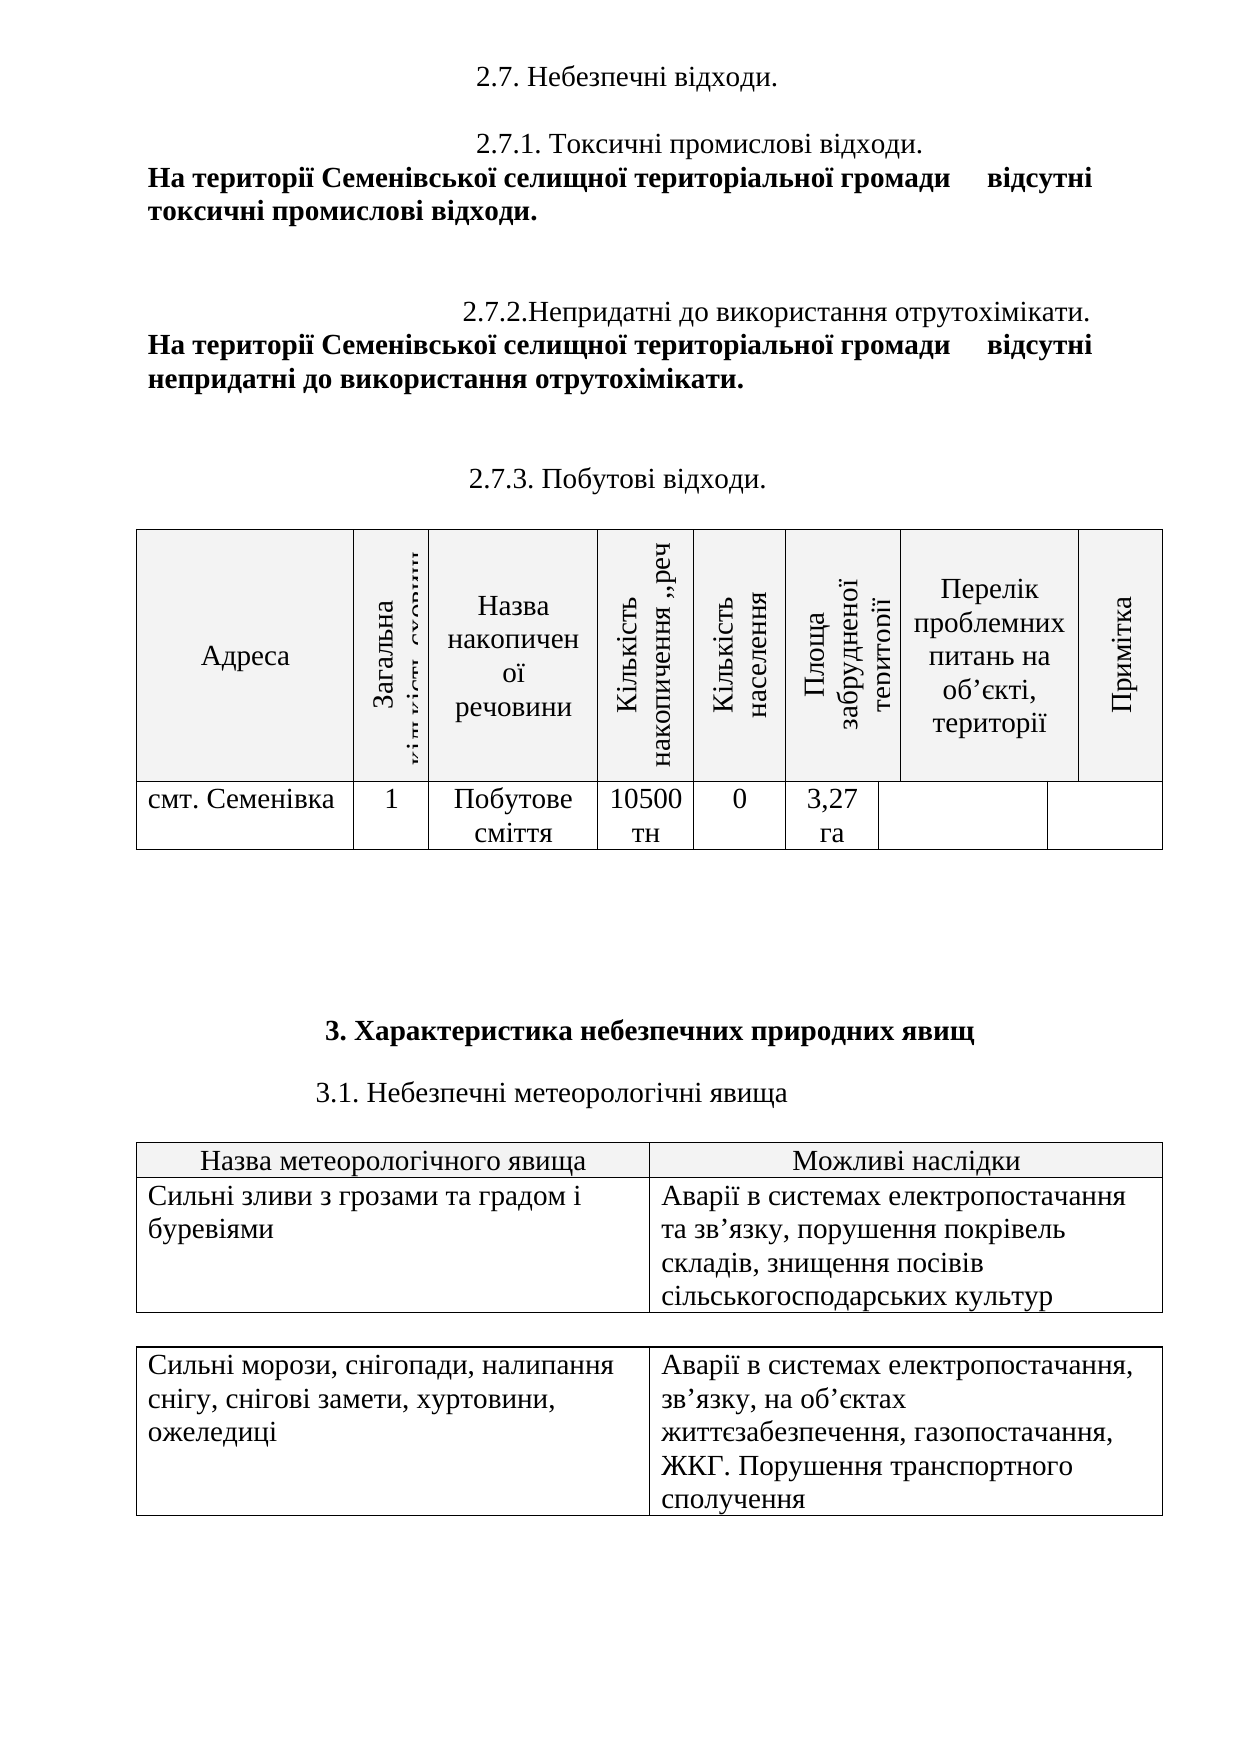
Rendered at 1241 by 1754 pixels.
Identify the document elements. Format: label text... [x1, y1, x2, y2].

text На території Семенівської селищної територіальної громади відсутні непридатні до використання отрутохімікати. [148, 327, 1152, 394]
table_cell Сильні зливи з грозами та градом і буревіями [137, 1178, 649, 1312]
text 2.7. Небезпечні відходи. [148, 59, 1152, 93]
table_cell 10500 тн [598, 782, 693, 849]
table_header Сильні морози, снігопади, налипання снігу, снігові замети, хуртовини, ожеледиці [137, 1348, 649, 1515]
table_header Кількість накопичення ,,речовини, т [598, 530, 693, 781]
text На території Семенівської селищної територіальної громади відсутні токсичні промислові відходи. [148, 160, 1152, 227]
table_cell 3,27 га [786, 782, 878, 849]
table_cell [1048, 782, 1162, 849]
table_header Аварії в системах електропостачання, зв’язку, на об’єктах життєзабезпечення, газопостачання, ЖКГ. Порушення транспортного сполучення [650, 1348, 1162, 1515]
table_header Загальна кількість сховищ, од. [354, 530, 428, 781]
table_header Назва метеорологічного явища [137, 1143, 649, 1177]
table_header Примітка [1079, 530, 1162, 781]
table_header Адреса [137, 530, 353, 781]
table_header Назва накопиченої речовини [429, 530, 597, 781]
text 3. Характеристика небезпечних природних явищ [148, 1013, 1152, 1046]
text 3.1. Небезпечні метеорологічні явища [148, 1075, 1152, 1108]
table_header Площа забрудненої території [786, 530, 900, 781]
table_header Можливі наслідки [650, 1143, 1162, 1177]
table_cell 1 [354, 782, 428, 849]
table_cell 0 [694, 782, 785, 849]
text 2.7.3. Побутові відходи. [148, 462, 1152, 495]
text 2.7.1. Токсичні промислові відходи. [148, 126, 1152, 160]
table_cell Аварії в системах електропостачання та зв’язку, порушення покрівель складів, знищення посівів сільськогосподарських культур [650, 1178, 1162, 1312]
table_cell [879, 782, 1047, 849]
table_cell смт. Семенівка [137, 782, 353, 849]
list 2.7.2.Непридатні до використання отрутохімікати. [148, 294, 1152, 327]
table_cell Побутове сміття [429, 782, 597, 849]
table_header Перелік проблемних питань на об’єкті, території [901, 530, 1078, 781]
table_header Кількість населення постраждати, осіб [694, 530, 785, 781]
